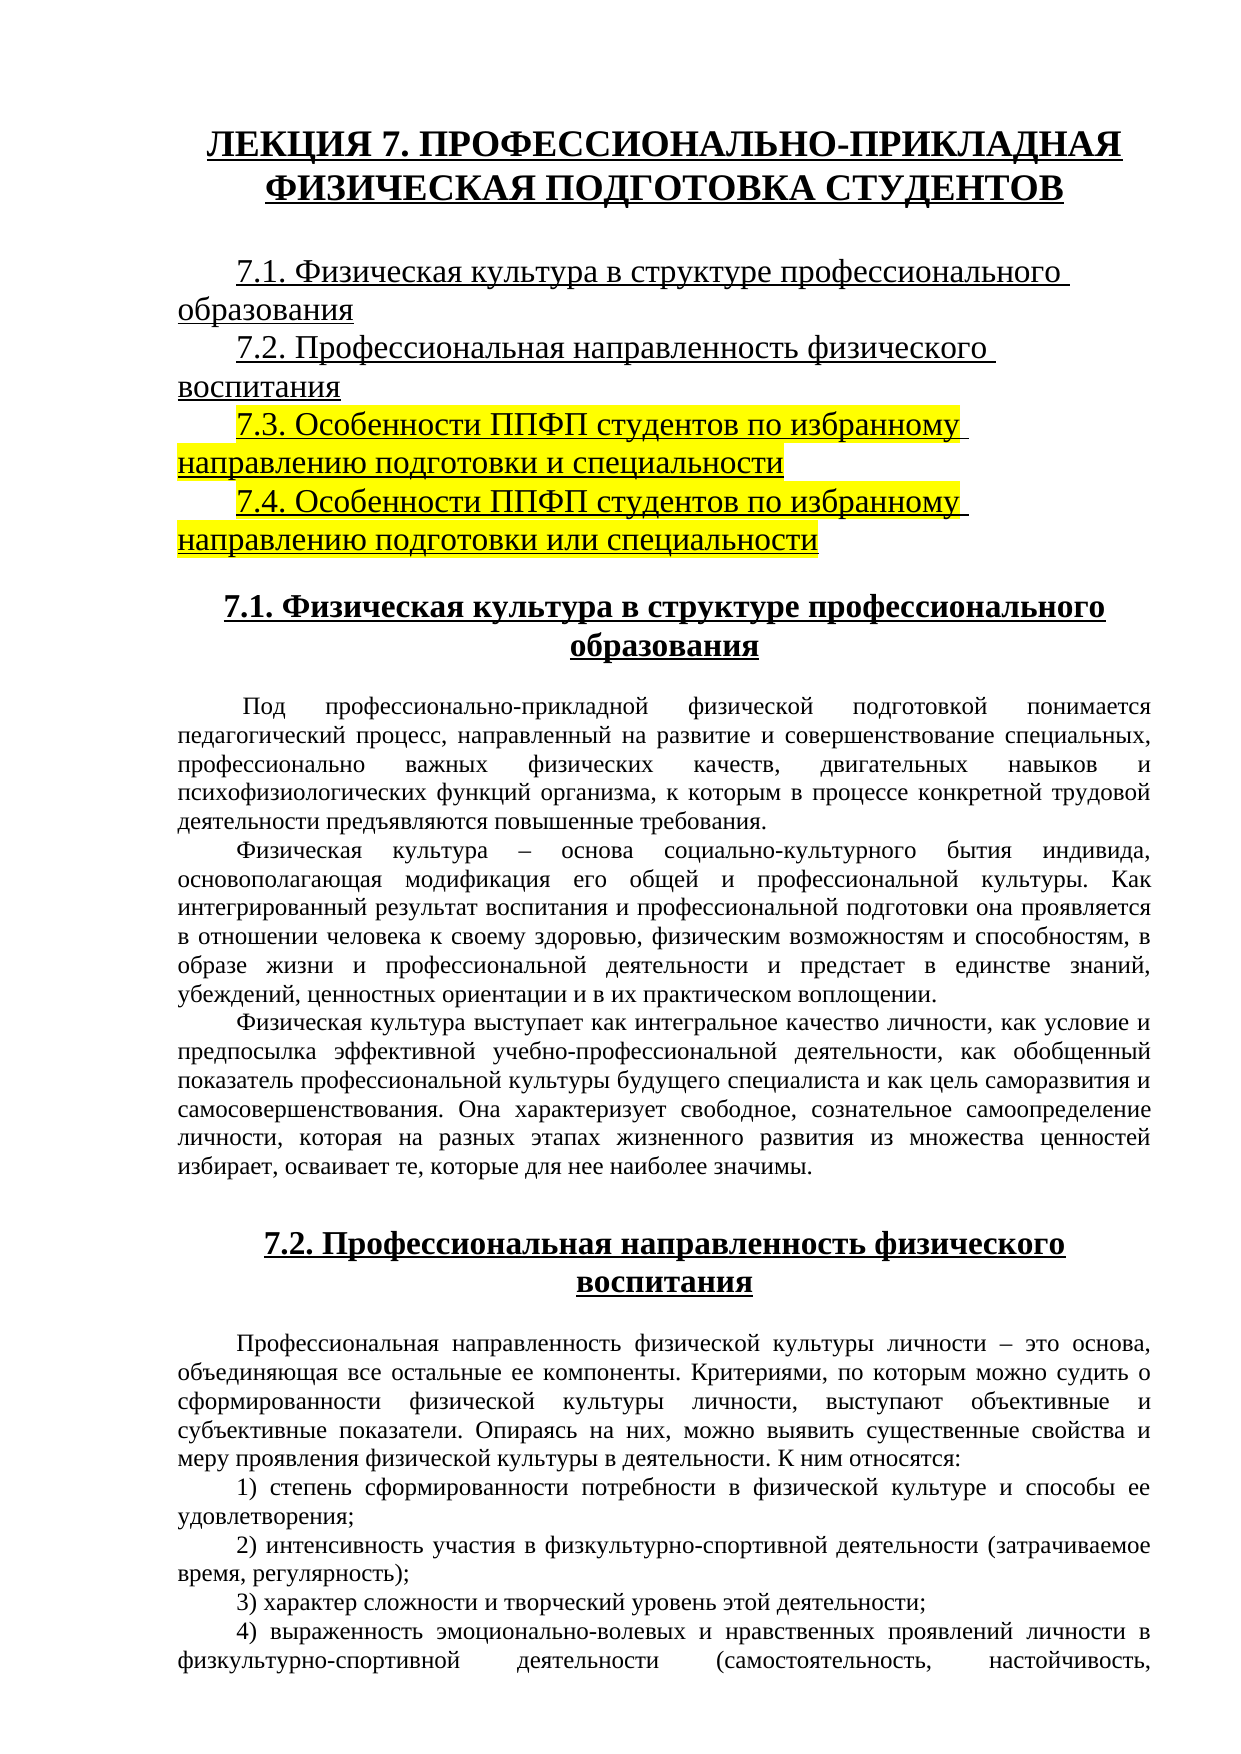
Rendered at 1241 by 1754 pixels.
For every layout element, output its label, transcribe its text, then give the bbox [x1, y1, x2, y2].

text 7.1. Физическая культура в структуре профессионального образования [177, 251, 1152, 328]
text 2) интенсивность участия в физкультурно-спортивной деятельности (затрачиваемое время, регулярность); [177, 1530, 1152, 1587]
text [177, 1616, 1152, 1673]
text 7.1. Физическая культура в структуре профессионального образования [177, 587, 1152, 663]
text 7.2. Профессиональная направленность физического воспитания [177, 328, 1152, 404]
text 3) характер сложности и творческий уровень этой деятельности; [177, 1587, 1152, 1616]
text 7.4. Особенности ППФП студентов по избранному направлению подготовки или специальности [177, 481, 1152, 558]
text Физическая культура выступает как интегральное качество личности, как условие и предпосылка эффективной учебно-профессиональной деятельности, как обобщенный показатель профессиональной культуры будущего специалиста и как цель саморазвития и самосовершенствования. Она характеризует свободное, сознательное самоопределение личности, которая на разных этапах жизненного развития из множества ценностей избирает, осваивает те, которые для нее наиболее значимы. [177, 1007, 1152, 1180]
text 7.3. Особенности ППФП студентов по избранному направлению подготовки и специальности [177, 404, 1152, 481]
text Под профессионально-прикладной физической подготовкой понимается педагогический процесс, направленный на развитие и совершенствование специальных, профессионально важных физических качеств, двигательных навыков и психофизиологических функций организма, к которым в процессе конкретной трудовой деятельности предъявляются повышенные требования. [177, 691, 1152, 835]
text Физическая культура – основа социально-культурного бытия индивида, основополагающая модификация его общей и профессиональной культуры. Как интегрированный результат воспитания и профессиональной подготовки она проявляется в отношении человека к своему здоровью, физическим возможностям и способностям, в образе жизни и профессиональной деятельности и предстает в единстве знаний, убеждений, ценностных ориентации и в их практическом воплощении. [177, 835, 1152, 1007]
text Профессиональная направленность физической культуры личности – это основа, объединяющая все остальные ее компоненты. Критериями, по которым можно судить о сформированности физической культуры личности, выступают объективные и субъективные показатели. Опираясь на них, можно выявить существенные свойства и меру проявления физической культуры в деятельности. К ним относятся: [177, 1328, 1152, 1472]
text 1) степень сформированности потребности в физической культуре и способы ее удовлетворения; [177, 1472, 1152, 1530]
text 7.2. Профессиональная направленность физического воспитания [177, 1223, 1152, 1300]
text ЛЕКЦИЯ 7. ПРОФЕССИОНАЛЬНО-ПРИКЛАДНАЯ ФИЗИЧЕСКАЯ ПОДГОТОВКА СТУДЕНТОВ [177, 122, 1152, 208]
